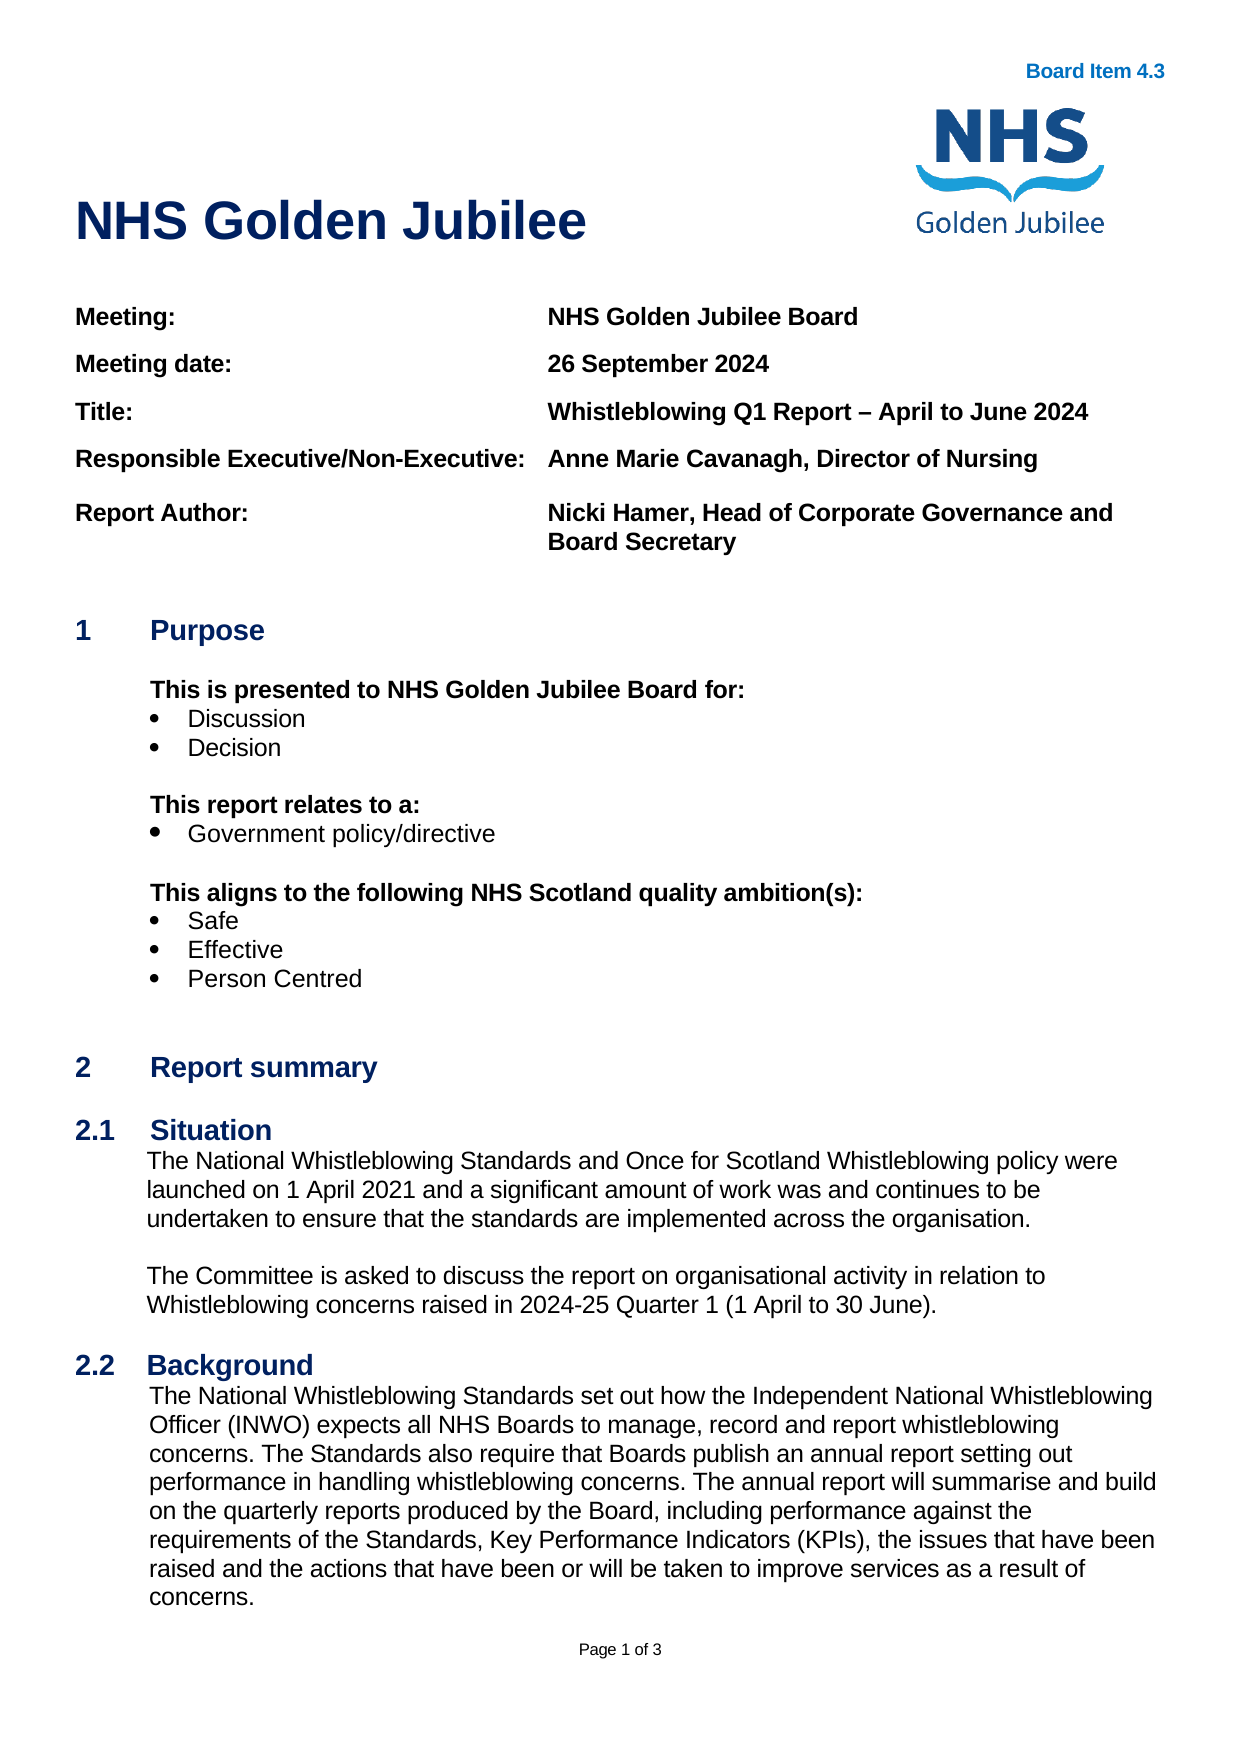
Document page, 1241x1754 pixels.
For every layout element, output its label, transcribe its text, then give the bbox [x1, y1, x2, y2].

subtitle 2.1 Situation [75, 1113, 1165, 1146]
subtitle Responsible Executive/Non-Executive: Anne Marie Cavanagh, Director of Nursing [75, 444, 1165, 473]
text The National Whistleblowing Standards set out how the Independent National Whistleblowing Officer (INWO) expects all NHS Boards to manage, record and report whistleblowing concerns. The Standards also require that Boards publish an annual report setting out performance in handling whistleblowing concerns. The annual report will summarise and build on the quarterly reports produced by the Board, including performance against the requirements of the Standards, Key Performance Indicators (KPIs), the issues that have been raised and the actions that have been or will be taken to improve services as a result of concerns. [149, 1381, 1165, 1611]
subtitle Decision [150, 733, 1165, 762]
subtitle 2.2 Background [75, 1347, 1165, 1381]
subtitle This report relates to a: [150, 790, 1165, 819]
subtitle Discussion [150, 704, 1165, 733]
list Person Centred [150, 964, 1165, 993]
subtitle 2 Report summary [75, 1050, 1165, 1084]
list Safe [150, 906, 1165, 935]
list Government policy/directive [150, 819, 1165, 849]
picture [915, 108, 1105, 240]
text The National Whistleblowing Standards and Once for Scotland Whistleblowing policy were launched on 1 April 2021 and a significant amount of work was and continues to be undertaken to ensure that the standards are implemented across the organisation. [146, 1146, 1165, 1232]
subtitle Title: Whistleblowing Q1 Report – April to June 2024 [75, 397, 1165, 426]
text The Committee is asked to discuss the report on organisational activity in relation to Whistleblowing concerns raised in 2024-25 Quarter 1 (1 April to 30 June). [146, 1261, 1165, 1319]
list Effective [150, 935, 1165, 964]
subtitle This is presented to NHS Golden Jubilee Board for: [150, 675, 1165, 704]
subtitle Meeting: NHS Golden Jubilee Board [75, 302, 1165, 331]
subtitle Meeting date: 26 September 2024 [75, 349, 1165, 378]
subtitle Report Author: Nicki Hamer, Head of Corporate Governance and Board Secretary [75, 498, 1165, 555]
subtitle NHS Golden Jubilee [75, 108, 1195, 251]
subtitle This aligns to the following NHS Scotland quality ambition(s): [150, 878, 1165, 906]
subtitle 1 Purpose [75, 613, 1165, 646]
